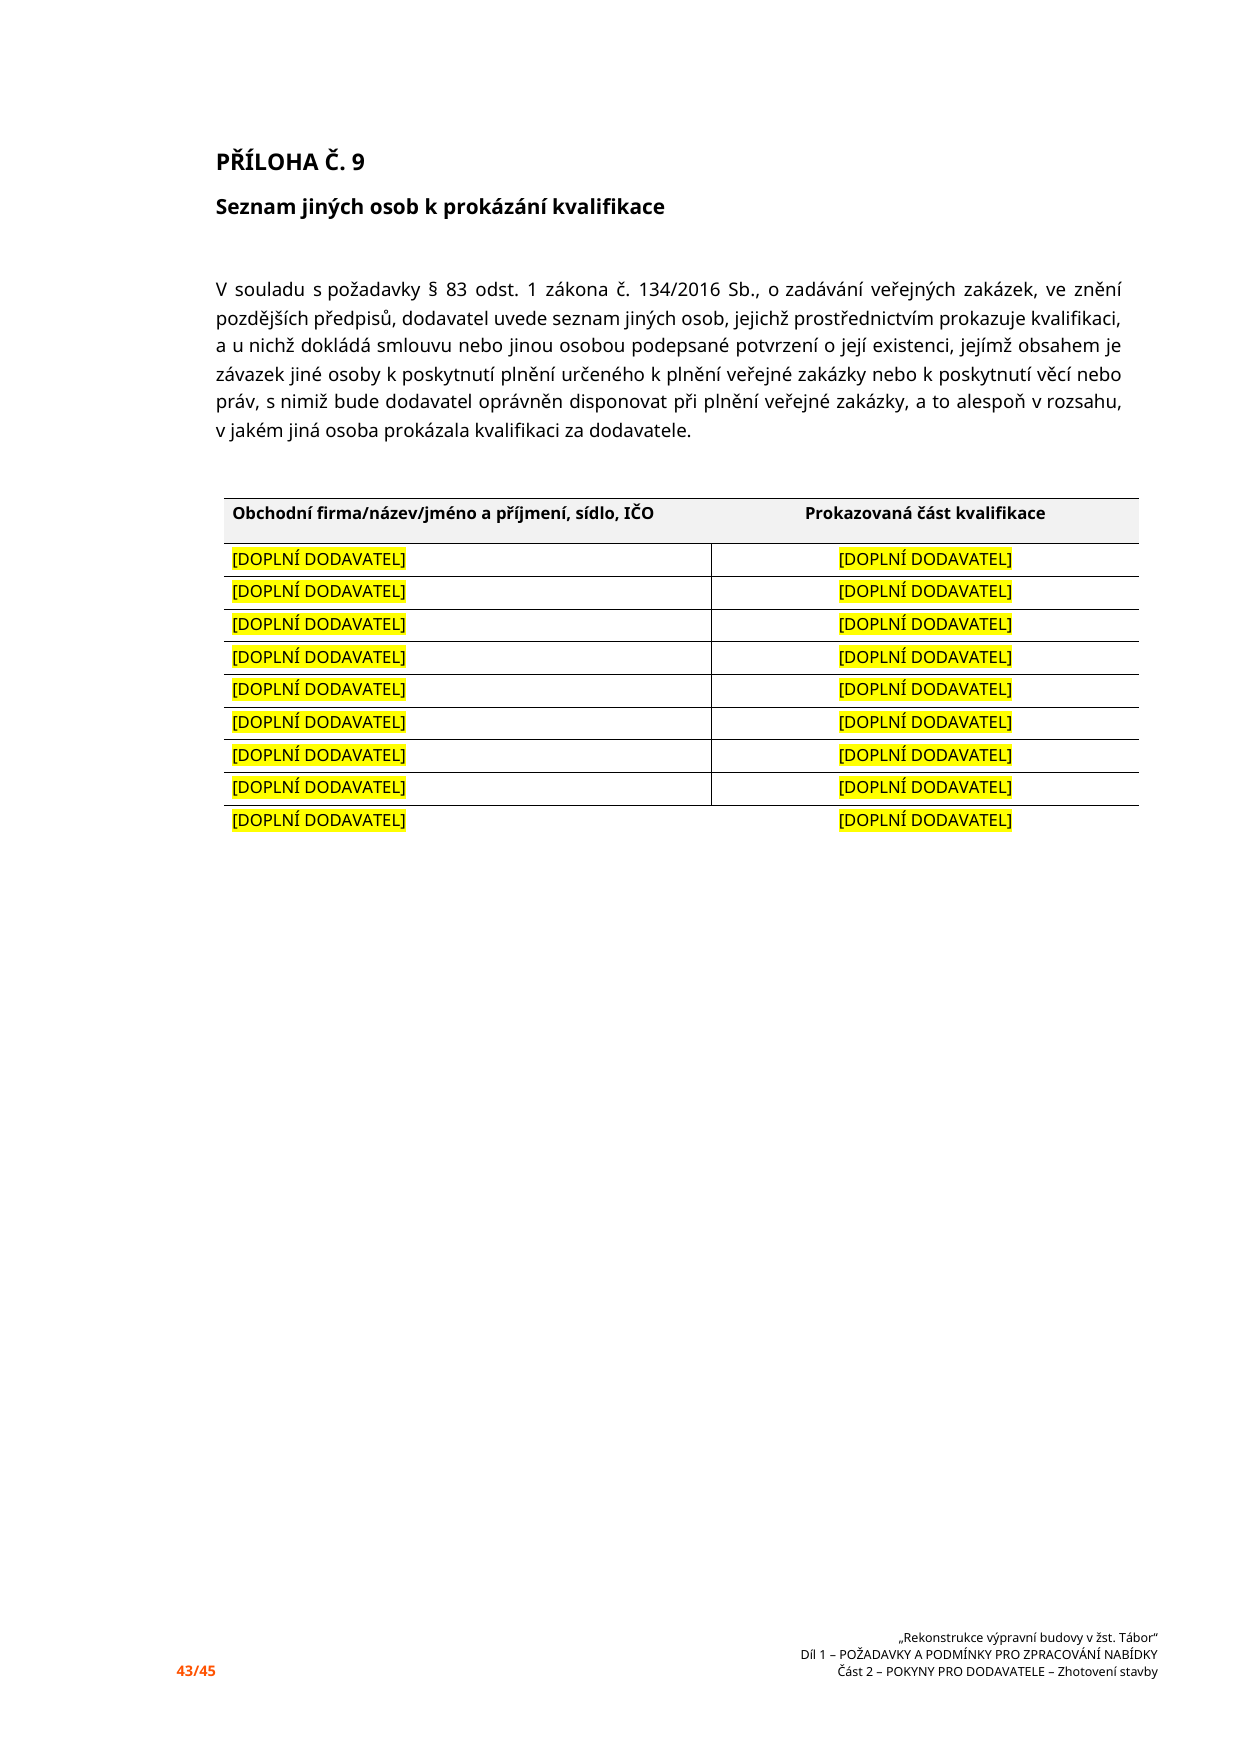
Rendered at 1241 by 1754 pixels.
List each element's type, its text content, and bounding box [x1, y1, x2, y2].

table_cell [DOPLNÍ DODAVATEL] [712, 544, 1139, 576]
table_cell [DOPLNÍ DODAVATEL] [224, 610, 711, 641]
table_cell [DOPLNÍ DODAVATEL] [224, 806, 711, 837]
table_cell [DOPLNÍ DODAVATEL] [712, 577, 1139, 608]
text V souladu s požadavky § 83 odst. 1 zákona č. 134/2016 Sb., o zadávání veřejných zakázek, ve znění pozdějších předpisů, dodavatel uvede seznam jiných osob, jejichž prostřednictvím prokazuje kvalifikaci, a u nichž dokládá smlouvu nebo jinou osobou podepsané potvrzení o její existenci, jejímž obsahem je závazek jiné osoby k poskytnutí plnění určeného k plnění veřejné zakázky nebo k poskytnutí věcí nebo práv, s nimiž bude dodavatel oprávněn disponovat při plnění veřejné zakázky, a to alespoň v rozsahu, v jakém jiná osoba prokázala kvalifikaci za dodavatele. [216, 277, 1122, 442]
table_cell [DOPLNÍ DODAVATEL] [712, 708, 1139, 739]
table_cell [DOPLNÍ DODAVATEL] [712, 773, 1139, 805]
table_cell [DOPLNÍ DODAVATEL] [224, 773, 711, 805]
table_cell [DOPLNÍ DODAVATEL] [711, 806, 1139, 837]
table_cell [DOPLNÍ DODAVATEL] [224, 577, 711, 608]
table_cell [DOPLNÍ DODAVATEL] [224, 708, 711, 739]
table_cell [DOPLNÍ DODAVATEL] [712, 675, 1139, 707]
table_cell [DOPLNÍ DODAVATEL] [712, 642, 1139, 674]
table_cell [DOPLNÍ DODAVATEL] [224, 740, 711, 772]
table_cell [DOPLNÍ DODAVATEL] [712, 740, 1139, 772]
table_cell [DOPLNÍ DODAVATEL] [712, 610, 1139, 641]
table_cell [DOPLNÍ DODAVATEL] [224, 544, 711, 576]
table_header Obchodní firma/název/jméno a příjmení, sídlo, IČO [224, 499, 711, 543]
text Seznam jiných osob k prokázání kvalifikace [216, 192, 1122, 221]
table_header Prokazovaná část kvalifikace [711, 499, 1139, 543]
text Příloha č. 9 [216, 146, 1122, 177]
table_cell [DOPLNÍ DODAVATEL] [224, 642, 711, 674]
table_cell [DOPLNÍ DODAVATEL] [224, 675, 711, 707]
